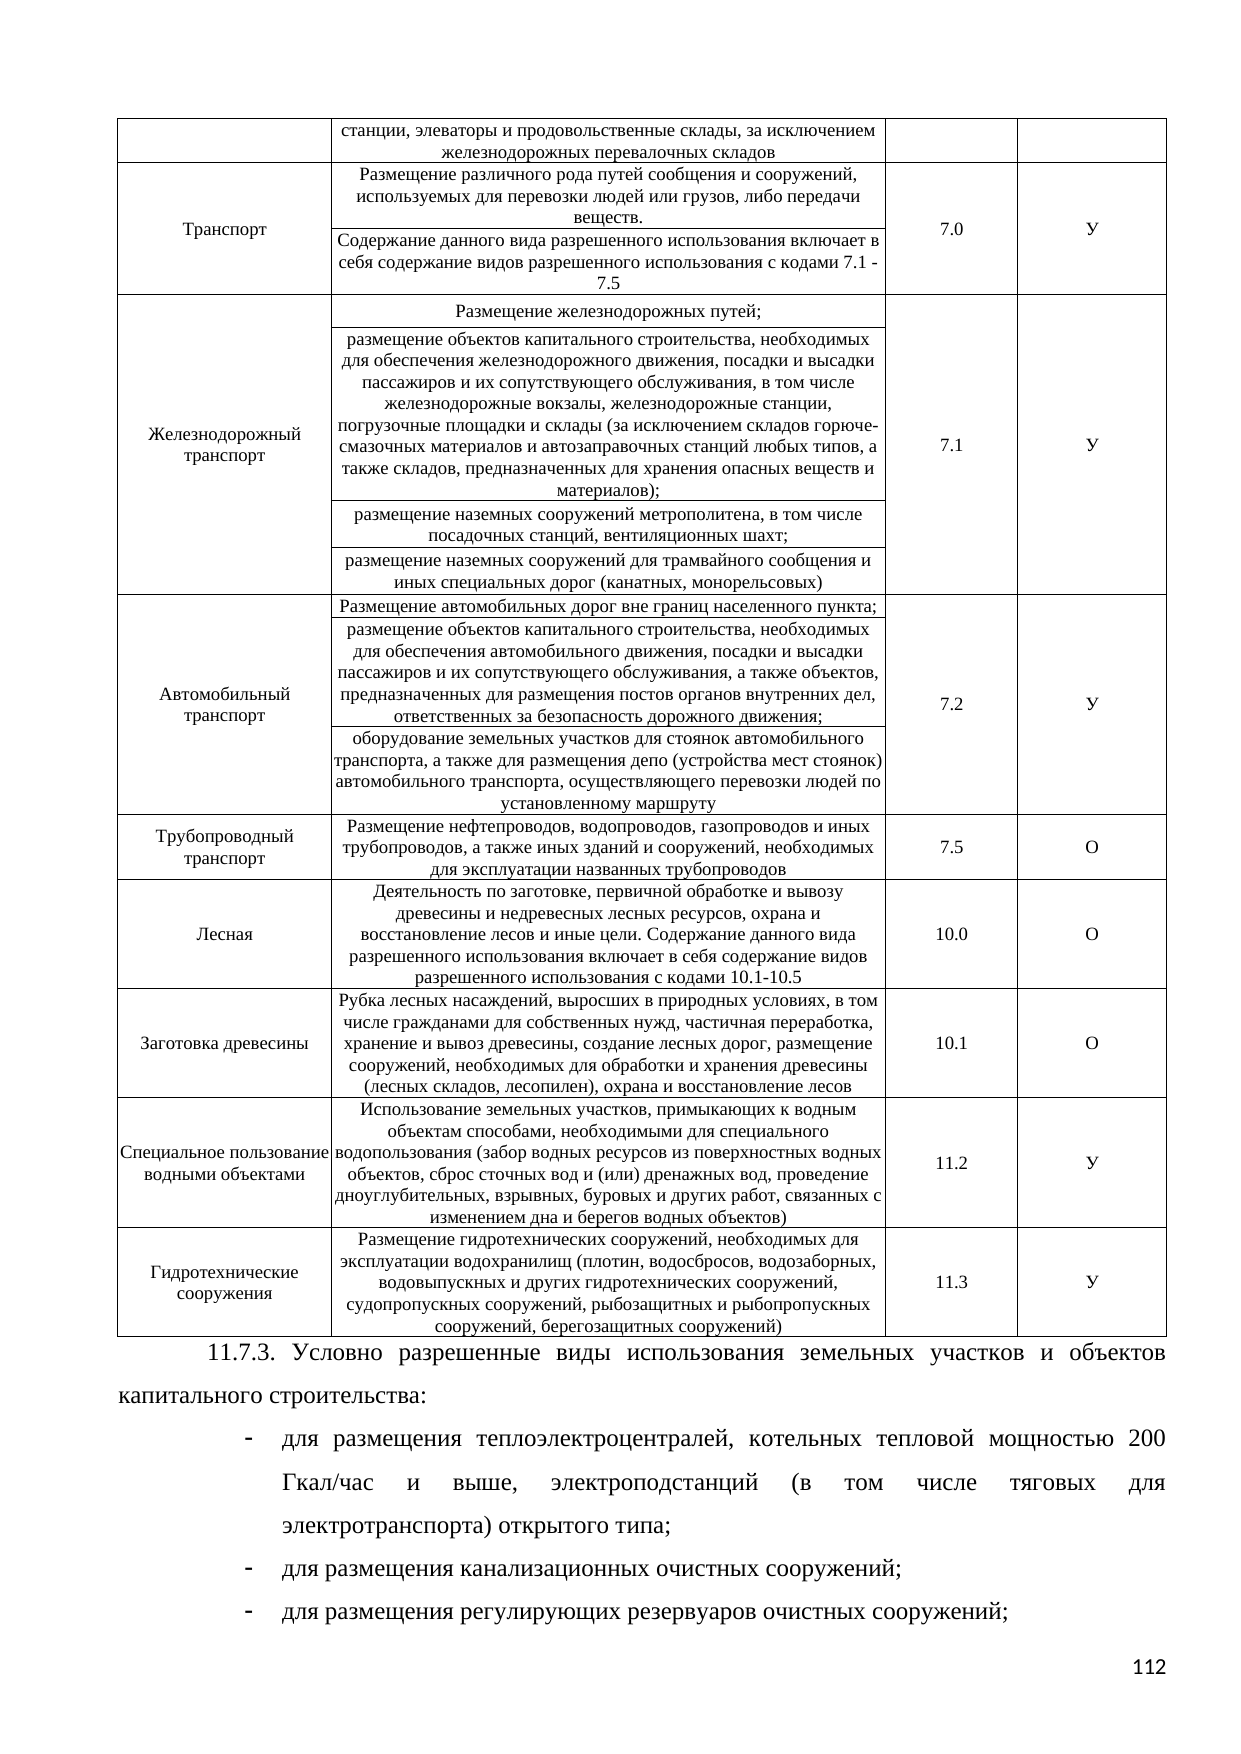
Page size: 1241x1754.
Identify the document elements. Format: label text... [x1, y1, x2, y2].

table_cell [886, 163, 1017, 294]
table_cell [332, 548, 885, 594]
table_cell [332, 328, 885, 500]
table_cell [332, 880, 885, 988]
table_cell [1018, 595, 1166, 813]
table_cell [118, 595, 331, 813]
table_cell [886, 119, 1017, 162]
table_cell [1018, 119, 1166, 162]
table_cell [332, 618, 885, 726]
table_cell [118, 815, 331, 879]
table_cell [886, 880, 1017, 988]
list для размещения теплоэлектроцентралей, котельных тепловой мощностью 200 Гкал/час и выше, электроподстанций (в том числе тяговых для электротранспорта) открытого типа; [244, 1423, 1167, 1538]
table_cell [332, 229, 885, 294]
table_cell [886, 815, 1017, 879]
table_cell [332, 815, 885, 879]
list для размещения канализационных очистных сооружений; [244, 1553, 1167, 1582]
list для размещения регулирующих резервуаров очистных сооружений; [244, 1596, 1167, 1625]
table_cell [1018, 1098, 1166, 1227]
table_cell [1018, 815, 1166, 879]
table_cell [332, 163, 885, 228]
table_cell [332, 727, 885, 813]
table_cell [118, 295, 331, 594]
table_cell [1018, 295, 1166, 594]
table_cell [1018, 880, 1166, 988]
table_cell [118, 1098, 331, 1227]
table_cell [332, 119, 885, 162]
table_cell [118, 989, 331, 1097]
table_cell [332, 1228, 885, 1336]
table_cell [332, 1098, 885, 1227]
text 11.7.3. Условно разрешенные виды использования земельных участков и объектов капитального строительства: [118, 1337, 1167, 1409]
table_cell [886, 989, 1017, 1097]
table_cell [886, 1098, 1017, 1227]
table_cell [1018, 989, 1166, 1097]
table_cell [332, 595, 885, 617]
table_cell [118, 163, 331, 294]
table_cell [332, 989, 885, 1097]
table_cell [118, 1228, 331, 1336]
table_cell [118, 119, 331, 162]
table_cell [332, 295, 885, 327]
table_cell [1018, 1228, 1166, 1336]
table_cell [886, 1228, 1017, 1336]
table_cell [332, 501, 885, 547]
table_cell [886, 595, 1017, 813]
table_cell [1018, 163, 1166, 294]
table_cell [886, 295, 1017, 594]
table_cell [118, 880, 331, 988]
